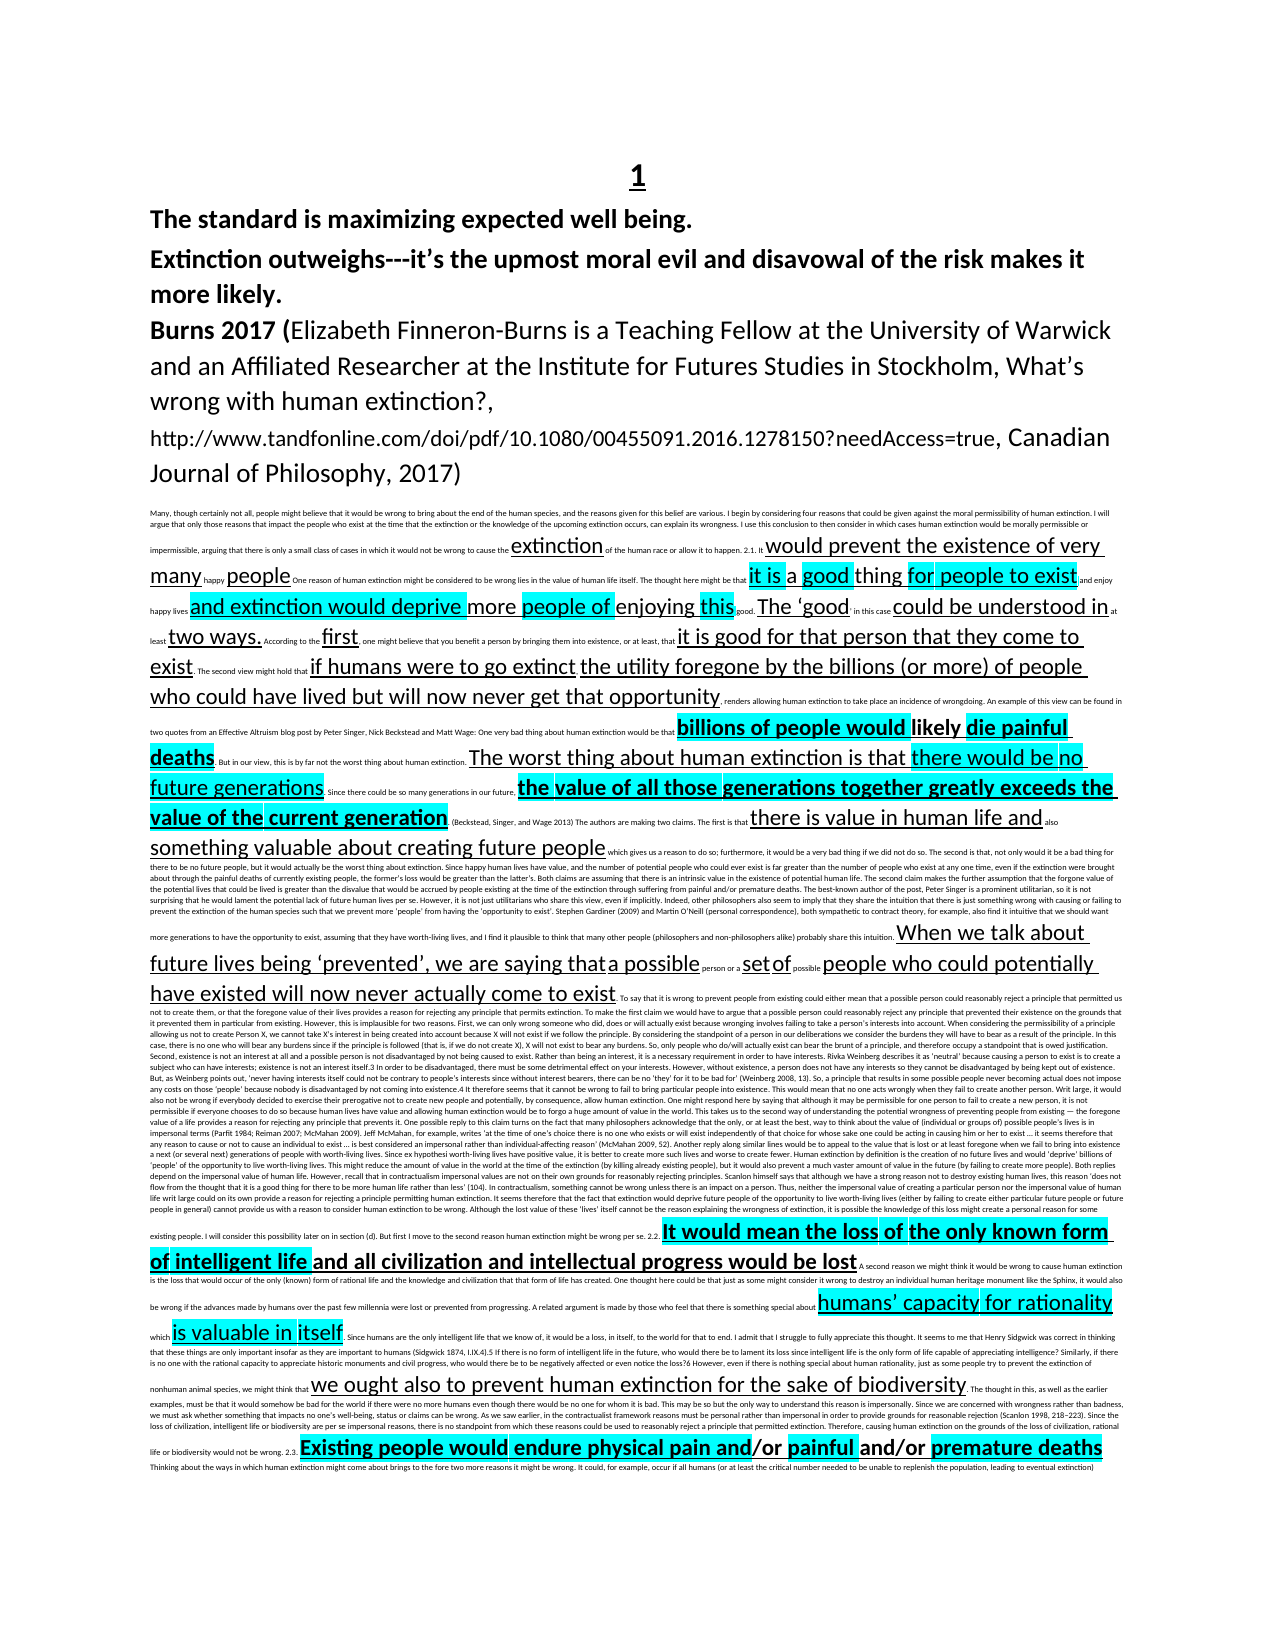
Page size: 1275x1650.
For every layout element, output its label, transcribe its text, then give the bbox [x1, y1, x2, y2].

subtitle 1 [150, 154, 1125, 195]
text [150, 508, 1125, 1472]
subtitle Extinction outweighs---it’s the upmost moral evil and disavowal of the risk makes it more likely. [150, 242, 1125, 311]
text Burns 2017 (Elizabeth Finneron-Burns is a Teaching Fellow at the University of Warwick and an Affiliated Researcher at the Institute for Futures Studies in Stockholm, What’s wrong with human extinction?, http://www.tandfonline.com/doi/pdf/10.1080/00455091.2016.1278150?needAccess=true, Canadian Journal of Philosophy, 2017) [150, 313, 1125, 489]
subtitle The standard is maximizing expected well being. [150, 202, 1125, 235]
